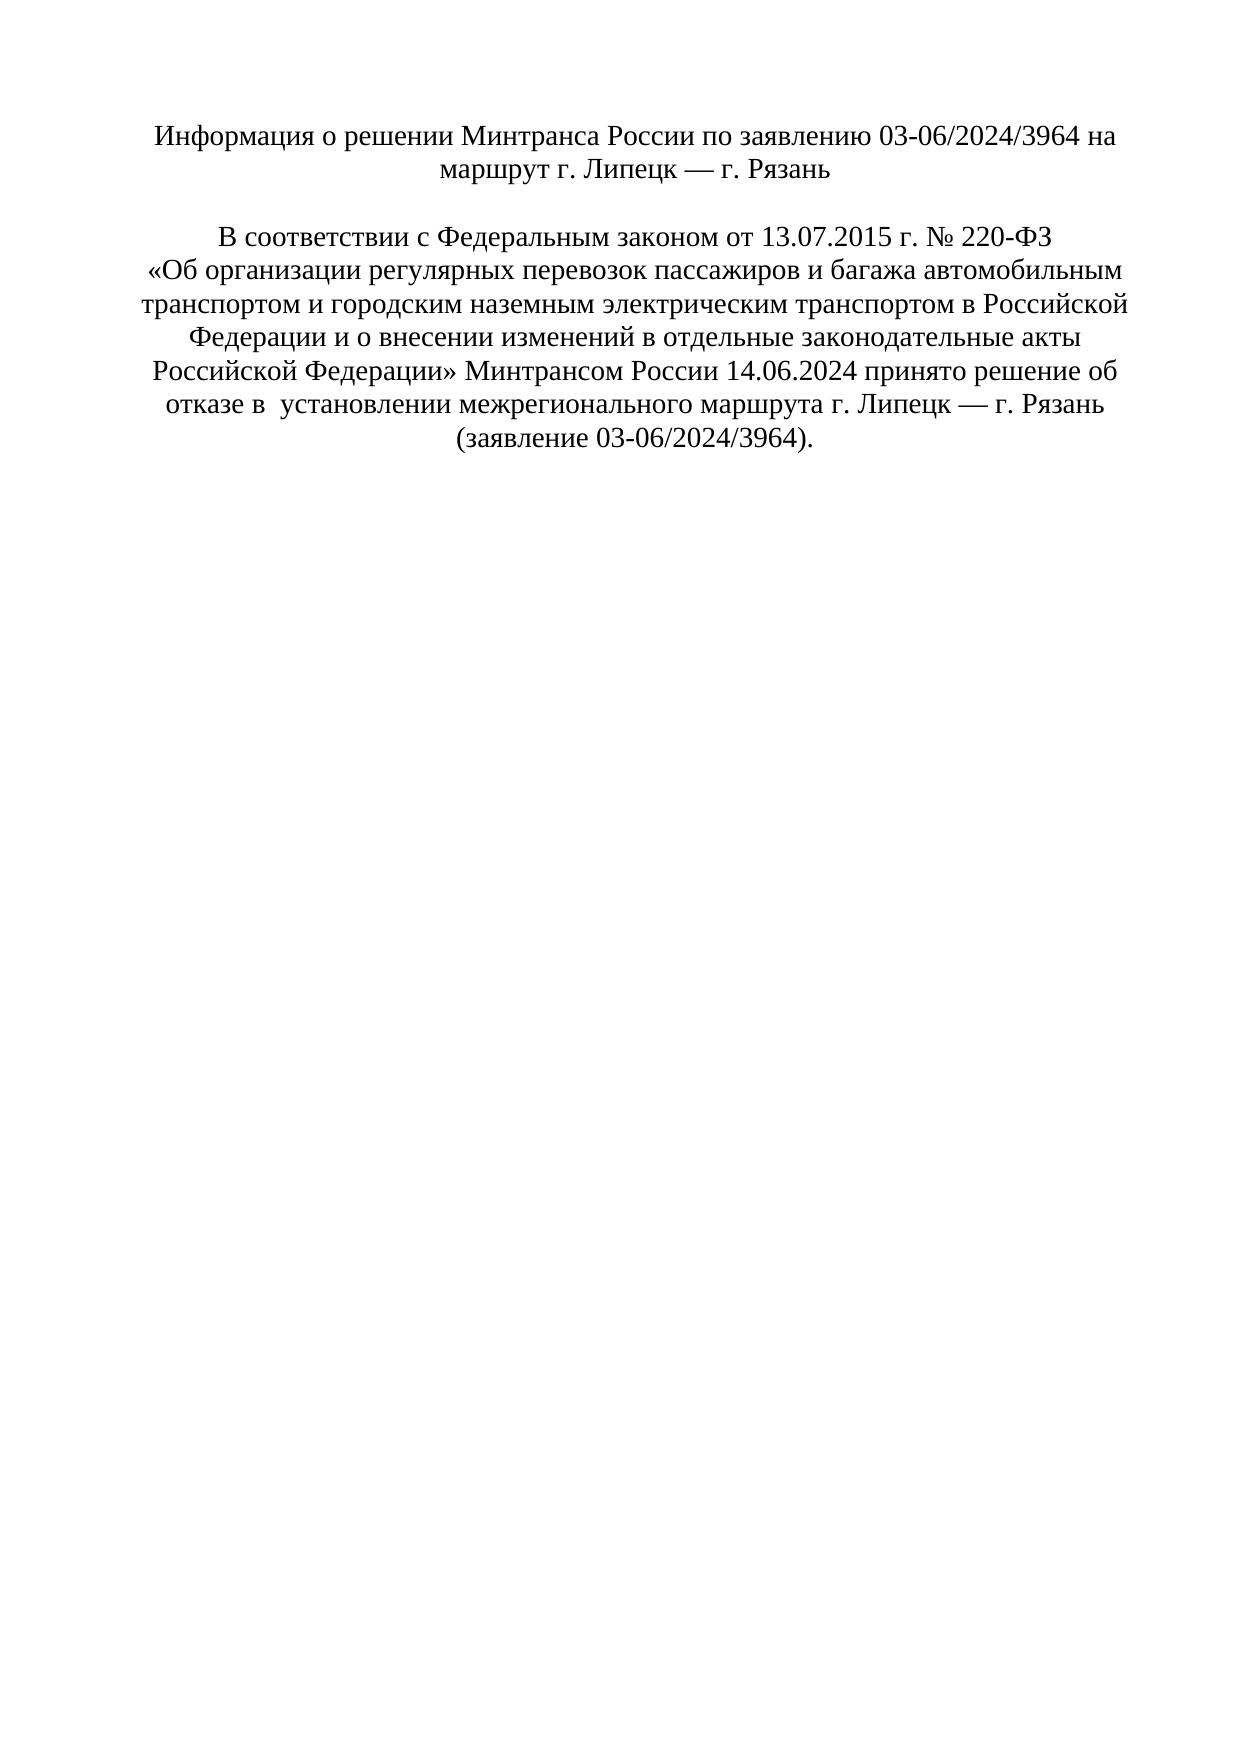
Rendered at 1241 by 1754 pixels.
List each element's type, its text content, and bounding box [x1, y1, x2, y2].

text В соответствии с Федеральным законом от 13.07.2015 г. № 220-ФЗ «Об организации регулярных перевозок пассажиров и багажа автомобильным транспортом и городским наземным электрическим транспортом в Российской Федерации и о внесении изменений в отдельные законодательные акты Российской Федерации» Минтрансом России 14.06.2024 принято решение об отказе в установлении межрегионального маршрута г. Липецк — г. Рязань (заявление 03-06/2024/3964). [118, 219, 1152, 453]
text Информация о решении Минтранса России по заявлению 03-06/2024/3964 на маршрут г. Липецк — г. Рязань [118, 118, 1152, 185]
